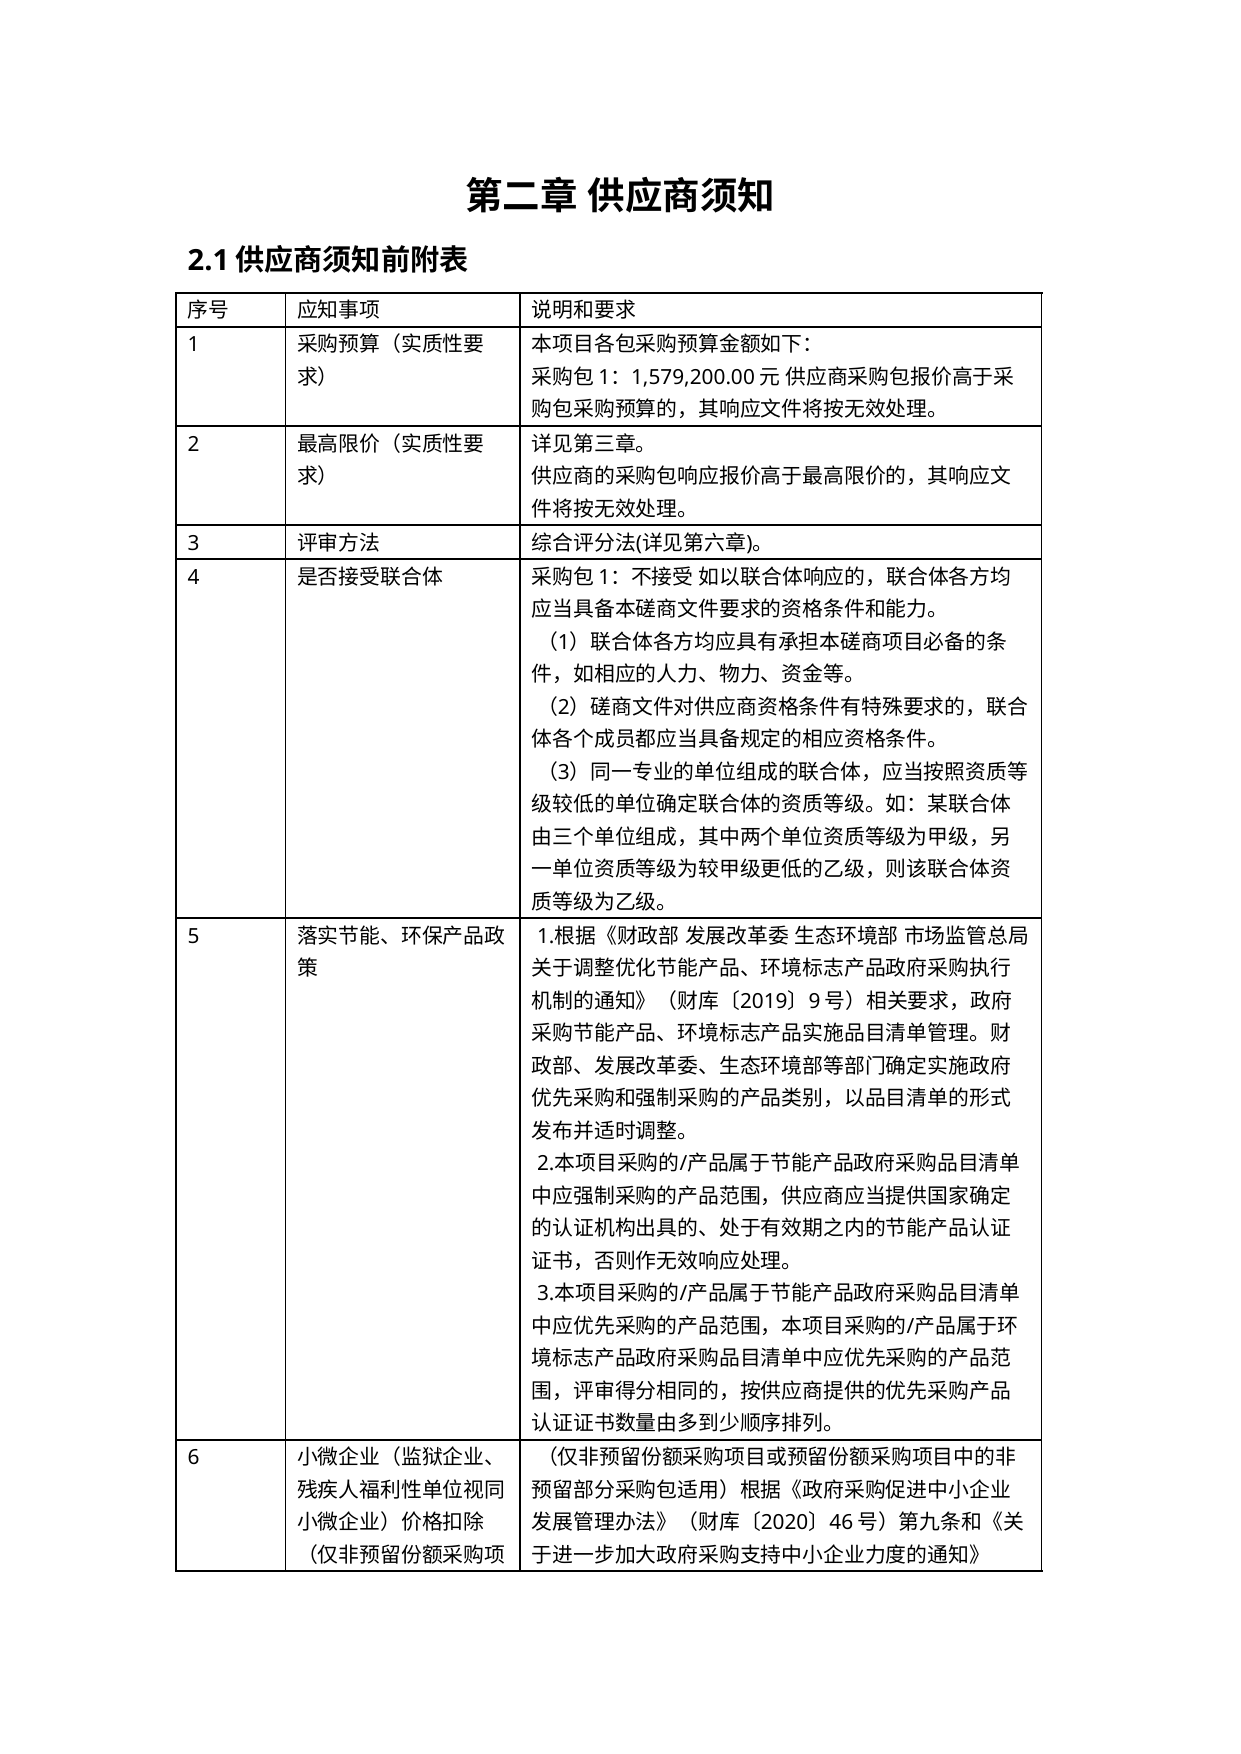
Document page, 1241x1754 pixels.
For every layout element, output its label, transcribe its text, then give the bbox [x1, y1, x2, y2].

table_cell 详见第三章。 供应商的采购包响应报价高于最高限价的，其响应文件将按无效处理。 [521, 427, 1041, 524]
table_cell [286, 1441, 519, 1570]
table_cell 综合评分法(详见第六章)。 [521, 526, 1041, 558]
table_cell 4 [177, 560, 285, 917]
table_cell 最高限价（实质性要求） [286, 427, 519, 524]
text 2.1供应商须知前附表 [187, 227, 1053, 292]
table_header 序号 [177, 294, 285, 326]
table_cell 3 [177, 526, 285, 558]
table_cell 落实节能、环保产品政策 [286, 919, 519, 1439]
table_cell 1 [177, 328, 285, 425]
table_header 说明和要求 [521, 294, 1041, 326]
table_cell 评审方法 [286, 526, 519, 558]
table_cell 本项目各包采购预算金额如下： 采购包1：1,579,200.00元 供应商采购包报价高于采购包采购预算的，其响应文件将按无效处理。 [521, 328, 1041, 425]
table_cell 采购包1：不接受 如以联合体响应的，联合体各方均应当具备本磋商文件要求的资格条件和能力。 （1）联合体各方均应具有承担本磋商项目必备的条件，如相应的人力、物力、资金等。 （2）磋商文件对供应商资格条件有特殊要求的，联合体各个成员都应当具备规定的相应资格条件。 （3）同一专业的单位组成的联合体，应当按照资质等级较低的单位确定联合体的资质等级。如：某联合体由三个单位组成，其中两个单位资质等级为甲级，另一单位资质等级为较甲级更低的乙级，则该联合体资质等级为乙级。 [521, 560, 1041, 917]
table_cell 采购预算（实质性要求） [286, 328, 519, 425]
table_cell 2 [177, 427, 285, 524]
table_cell 1.根据《财政部 发展改革委 生态环境部 市场监管总局关于调整优化节能产品、环境标志产品政府采购执行机制的通知》（财库〔2019〕9号）相关要求，政府采购节能产品、环境标志产品实施品目清单管理。财政部、发展改革委、生态环境部等部门确定实施政府优先采购和强制采购的产品类别，以品目清单的形式发布并适时调整。 2.本项目采购的/产品属于节能产品政府采购品目清单中应强制采购的产品范围，供应商应当提供国家确定的认证机构出具的、处于有效期之内的节能产品认证证书，否则作无效响应处理。 3.本项目采购的/产品属于节能产品政府采购品目清单中应优先采购的产品范围，本项目采购的/产品属于环境标志产品政府采购品目清单中应优先采购的产品范围，评审得分相同的，按供应商提供的优先采购产品认证证书数量由多到少顺序排列。 [521, 919, 1041, 1439]
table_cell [521, 1441, 1041, 1570]
table_header 应知事项 [286, 294, 519, 326]
text 第二章 供应商须知 [187, 162, 1053, 227]
table_cell 是否接受联合体 [286, 560, 519, 917]
table_cell 5 [177, 919, 285, 1439]
table_cell 6 [177, 1441, 285, 1570]
